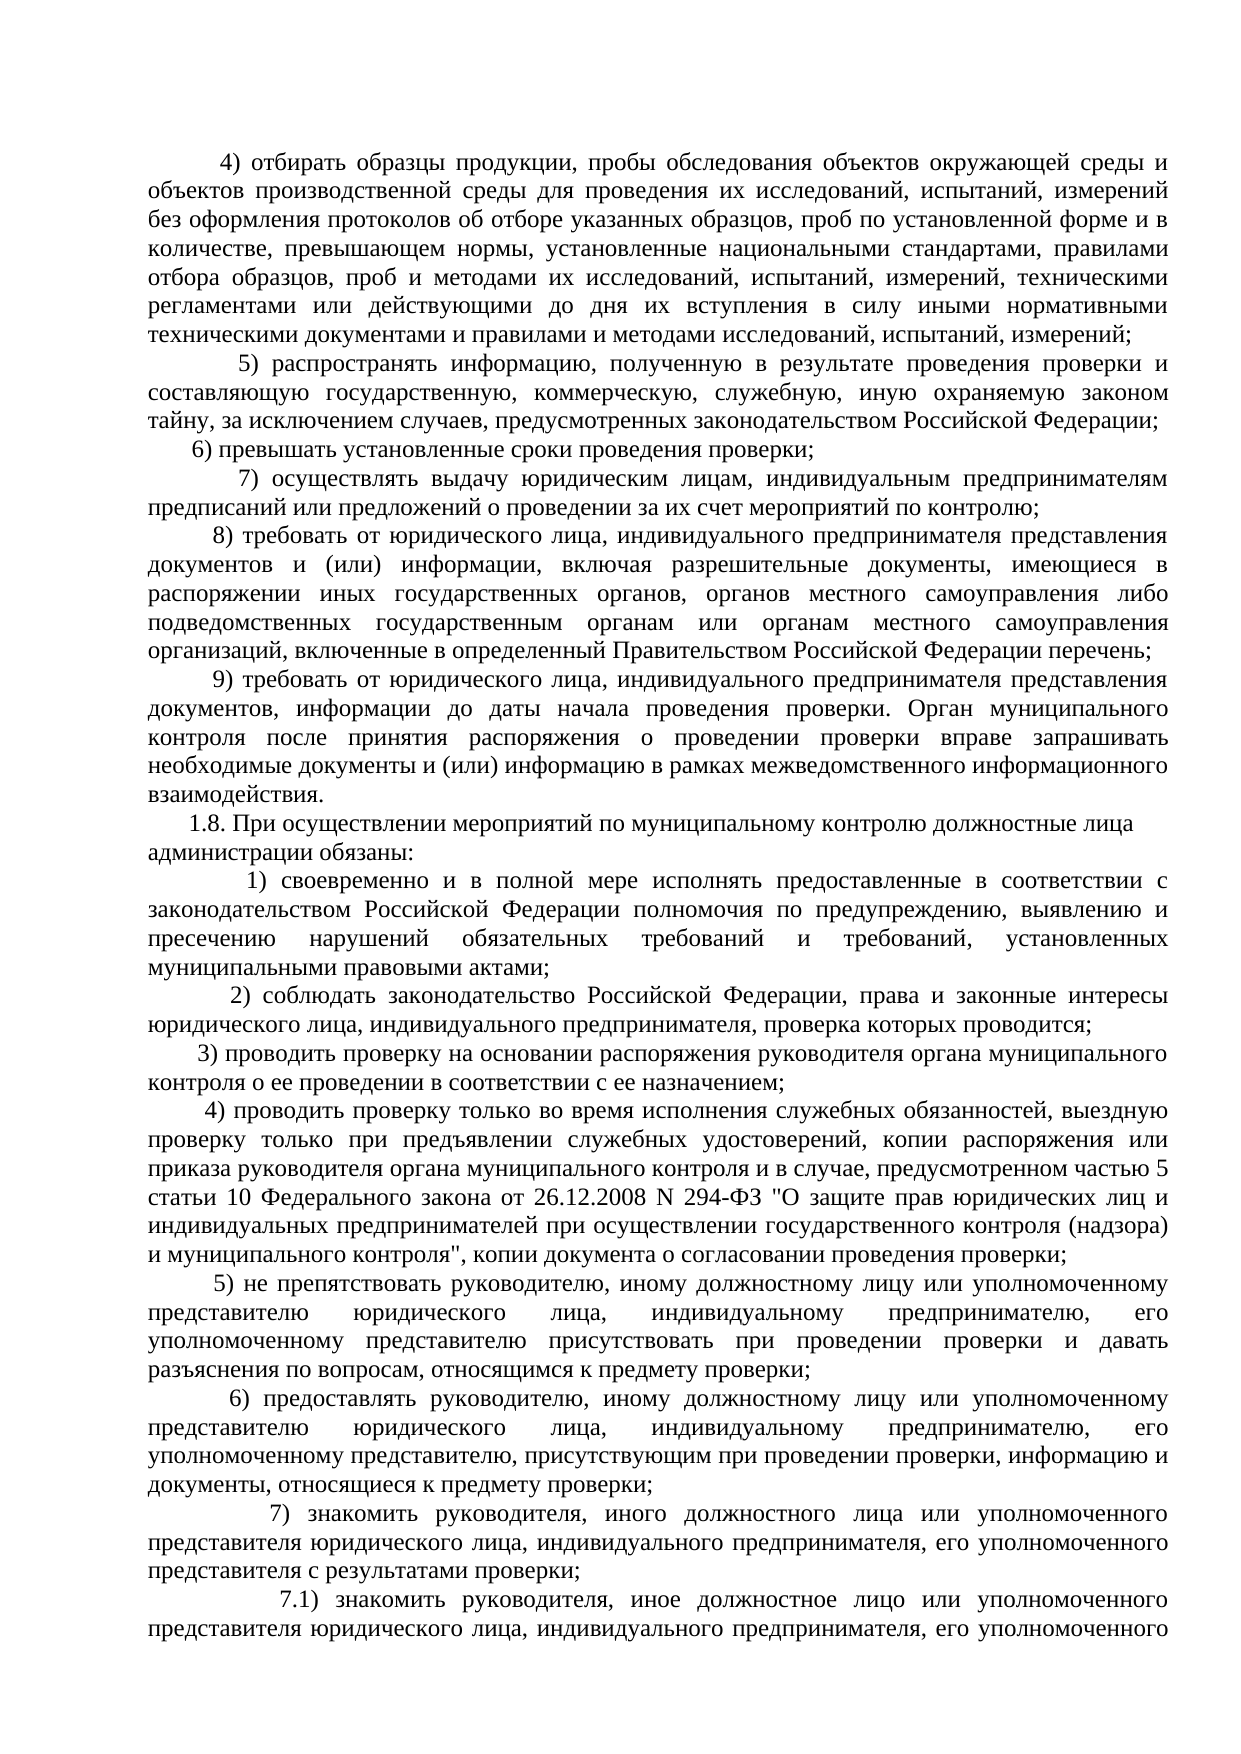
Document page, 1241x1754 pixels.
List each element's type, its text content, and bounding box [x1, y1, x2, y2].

text 4) отбирать образцы продукции, пробы обследования объектов окружающей среды и объектов производственной среды для проведения их исследований, испытаний, измерений без оформления протоколов об отборе указанных образцов, проб по установленной форме и в количестве, превышающем нормы, установленные национальными стандартами, правилами отбора образцов, проб и методами их исследований, испытаний, измерений, техническими регламентами или действующими до дня их вступления в силу иными нормативными техническими документами и правилами и методами исследований, испытаний, измерений; [148, 147, 1169, 348]
text 4) проводить проверку только во время исполнения служебных обязанностей, выездную проверку только при предъявлении служебных удостоверений, копии распоряжения или приказа руководителя органа муниципального контроля и в случае, предусмотренном частью 5 статьи 10 Федерального закона от 26.12.2008 N 294-ФЗ "О защите прав юридических лиц и индивидуальных предпринимателей при осуществлении государственного контроля (надзора) и муниципального контроля", копии документа о согласовании проведения проверки; [148, 1096, 1169, 1268]
text 8) требовать от юридического лица, индивидуального предпринимателя представления документов и (или) информации, включая разрешительные документы, имеющиеся в распоряжении иных государственных органов, органов местного самоуправления либо подведомственных государственным органам или органам местного самоуправления организаций, включенные в определенный Правительством Российской Федерации перечень; [148, 521, 1169, 664]
text 5) распространять информацию, полученную в результате проведения проверки и составляющую государственную, коммерческую, служебную, иную охраняемую законом тайну, за исключением случаев, предусмотренных законодательством Российской Федерации; [148, 348, 1169, 434]
text 1.8. При осуществлении мероприятий по муниципальному контролю должностные лица администрации обязаны: [148, 808, 1169, 866]
text 1) своевременно и в полной мере исполнять предоставленные в соответствии с законодательством Российской Федерации полномочия по предупреждению, выявлению и пресечению нарушений обязательных требований и требований, установленных муниципальными правовыми актами; [148, 866, 1169, 981]
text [148, 1584, 1169, 1642]
text 7) осуществлять выдачу юридическим лицам, индивидуальным предпринимателям предписаний или предложений о проведении за их счет мероприятий по контролю; [148, 463, 1169, 521]
text 6) предоставлять руководителю, иному должностному лицу или уполномоченному представителю юридического лица, индивидуальному предпринимателю, его уполномоченному представителю, присутствующим при проведении проверки, информацию и документы, относящиеся к предмету проверки; [148, 1383, 1169, 1498]
text 2) соблюдать законодательство Российской Федерации, права и законные интересы юридического лица, индивидуального предпринимателя, проверка которых проводится; [148, 981, 1169, 1038]
text 6) превышать установленные сроки проведения проверки; [148, 434, 1169, 463]
text 5) не препятствовать руководителю, иному должностному лицу или уполномоченному представителю юридического лица, индивидуальному предпринимателю, его уполномоченному представителю присутствовать при проведении проверки и давать разъяснения по вопросам, относящимся к предмету проверки; [148, 1268, 1169, 1383]
text 3) проводить проверку на основании распоряжения руководителя органа муниципального контроля о ее проведении в соответствии с ее назначением; [148, 1038, 1169, 1096]
text 9) требовать от юридического лица, индивидуального предпринимателя представления документов, информации до даты начала проведения проверки. Орган муниципального контроля после принятия распоряжения о проведении проверки вправе запрашивать необходимые документы и (или) информацию в рамках межведомственного информационного взаимодействия. [148, 664, 1169, 808]
text 7) знакомить руководителя, иного должностного лица или уполномоченного представителя юридического лица, индивидуального предпринимателя, его уполномоченного представителя с результатами проверки; [148, 1498, 1169, 1584]
